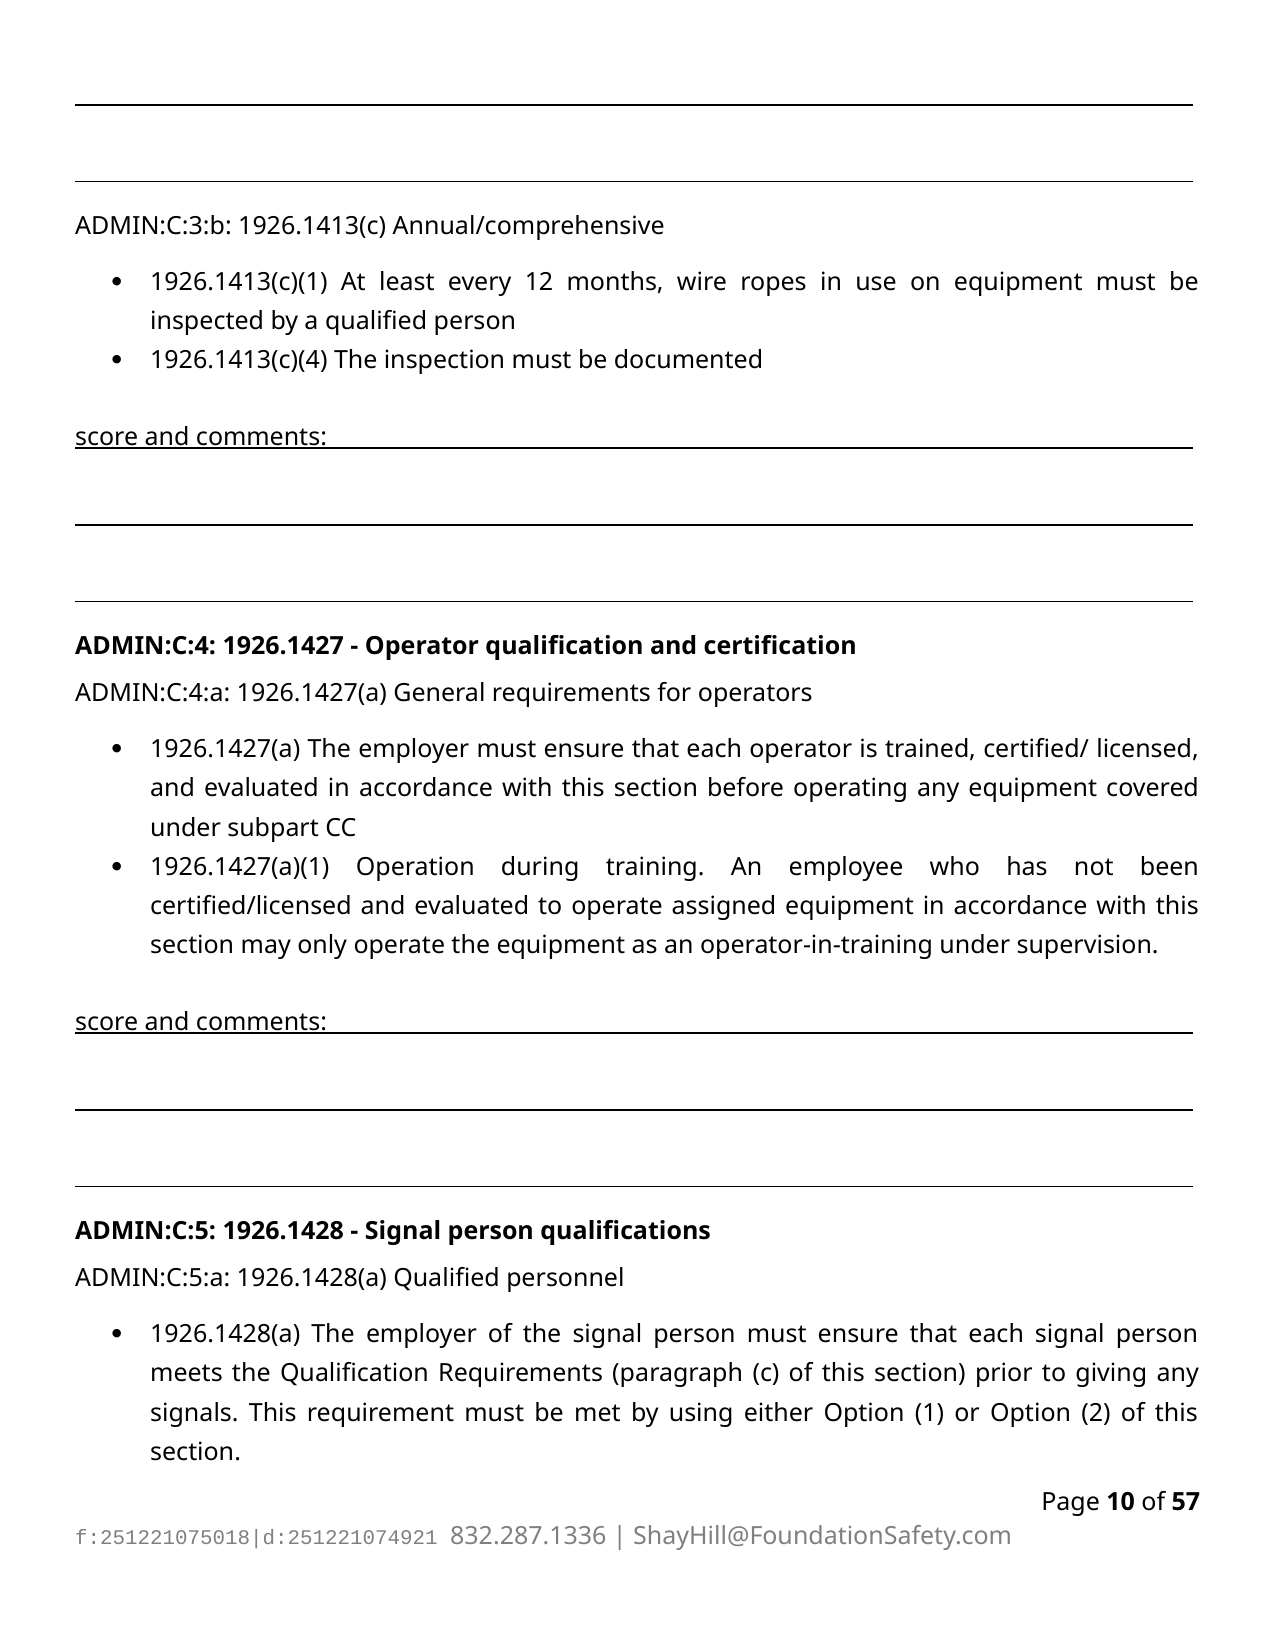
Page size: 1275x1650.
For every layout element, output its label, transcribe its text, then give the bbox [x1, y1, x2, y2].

text ADMIN:C:3:b: 1926.1413(c) Annual/comprehensive [75, 207, 1200, 242]
text score and comments: [75, 418, 1200, 452]
text ADMIN:C:5:a: 1926.1428(a) Qualified personnel [75, 1260, 1200, 1294]
text score and comments: [75, 1003, 1200, 1037]
list 1926.1413(c)(1) At least every 12 months, wire ropes in use on equipment must be inspected by a qualified person [112, 263, 1200, 337]
list 1926.1427(a) The employer must ensure that each operator is trained, certified/ licensed, and evaluated in accordance with this section before operating any equipment covered under subpart CC [112, 731, 1200, 843]
text ADMIN:C:4:a: 1926.1427(a) General requirements for operators [75, 675, 1200, 709]
list 1926.1428(a) The employer of the signal person must ensure that each signal person meets the Qualification Requirements (paragraph (c) of this section) prior to giving any signals. This requirement must be met by using either Option (1) or Option (2) of this section. [112, 1316, 1200, 1467]
list 1926.1427(a)(1) Operation during training. An employee who has not been certified/licensed and evaluated to operate assigned equipment in accordance with this section may only operate the equipment as an operator-in-training under supervision. [112, 848, 1200, 961]
list 1926.1413(c)(4) The inspection must be documented [112, 342, 1200, 376]
subtitle ADMIN:C:5: 1926.1428 - Signal person qualifications [75, 1212, 1200, 1247]
subtitle ADMIN:C:4: 1926.1427 - Operator qualification and certification [75, 627, 1200, 662]
